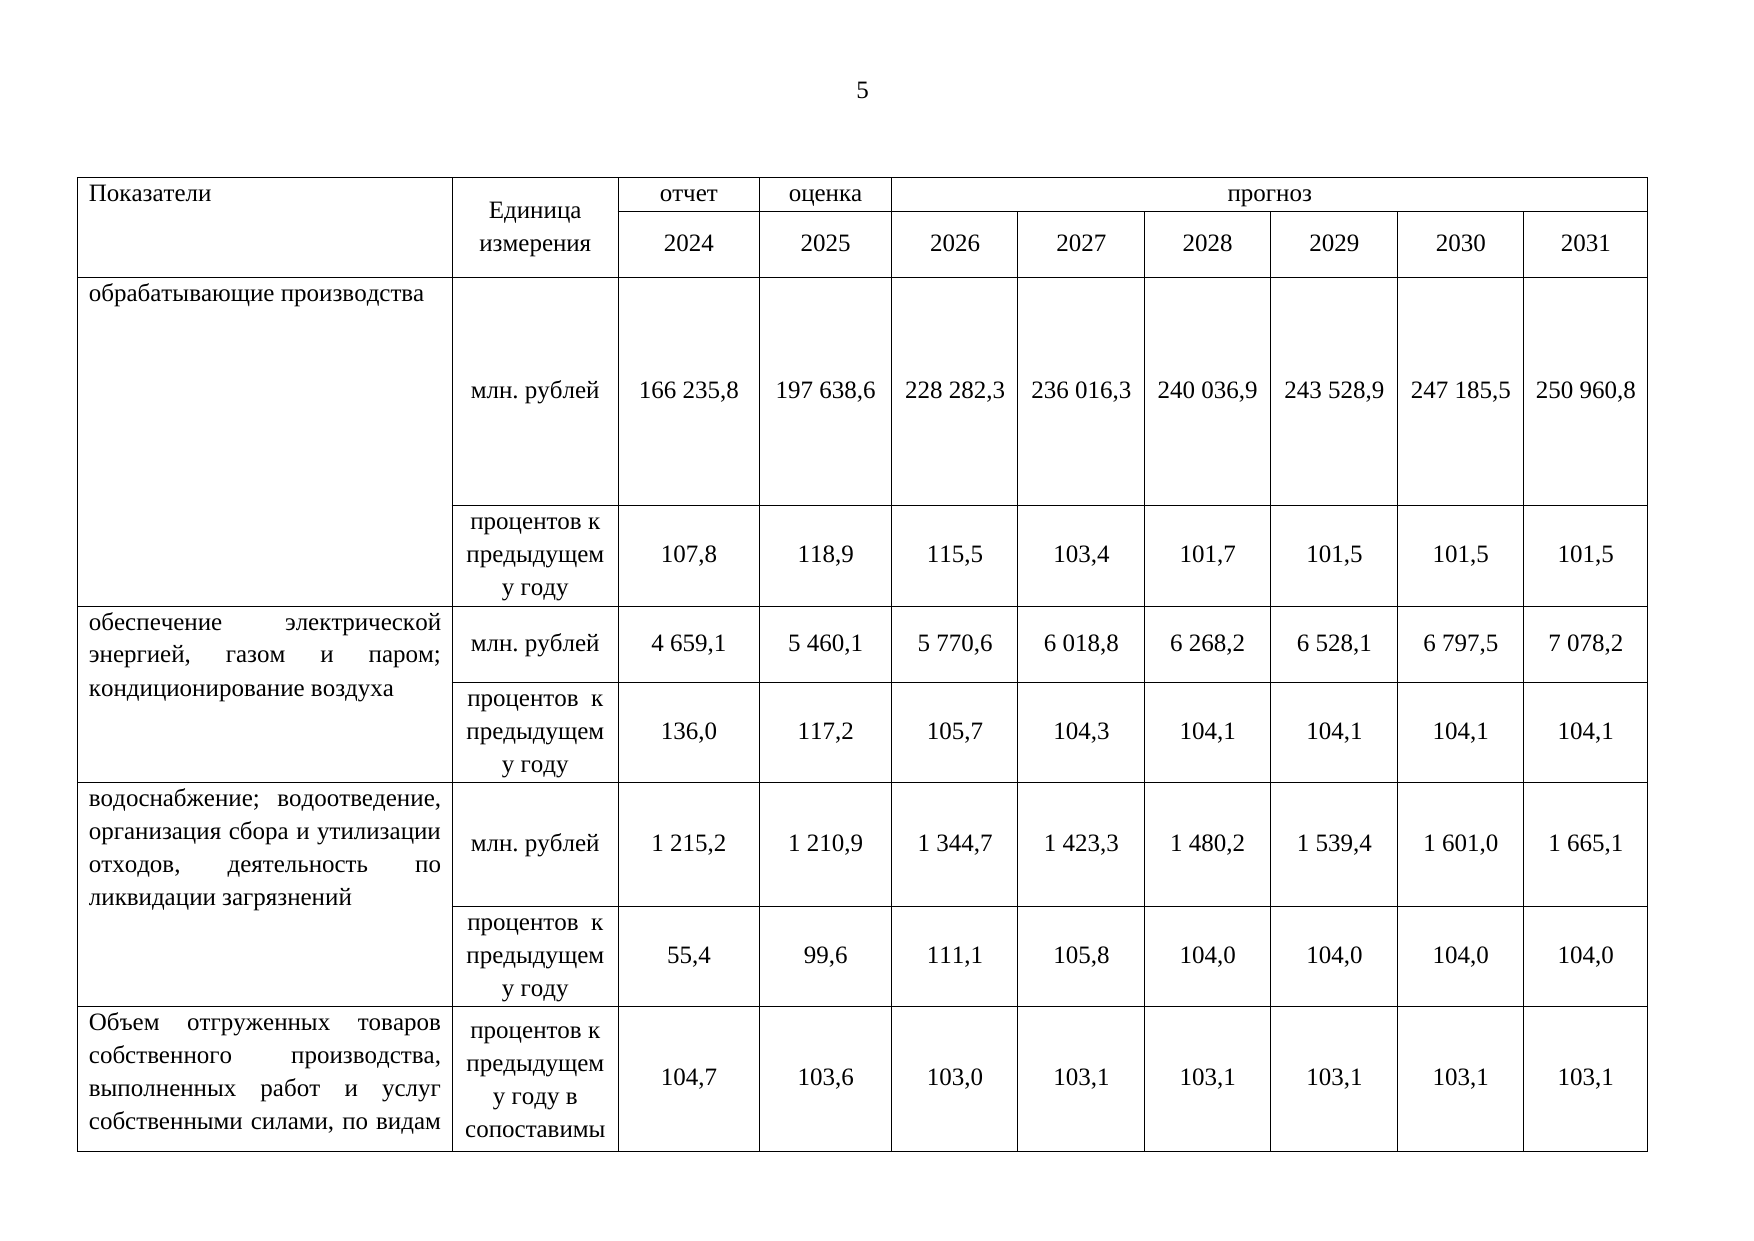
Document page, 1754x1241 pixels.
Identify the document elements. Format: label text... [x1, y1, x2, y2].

table_cell процентов к предыдущему году [453, 506, 618, 606]
table_cell 5 460,1 [760, 607, 891, 682]
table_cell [78, 1007, 452, 1151]
table_header Единица измерения [453, 178, 618, 277]
table_cell обеспечение электрической энергией, газом и паром; кондиционирование воздуха [78, 607, 452, 782]
table_cell обрабатывающие производства [78, 278, 452, 606]
table_cell 6 528,1 [1271, 607, 1397, 682]
table_cell 2029 [1271, 212, 1397, 277]
table_cell 104,0 [1398, 907, 1523, 1006]
table_cell 7 078,2 [1524, 607, 1647, 682]
table_cell 104,0 [1271, 907, 1397, 1006]
table_cell 2030 [1398, 212, 1523, 277]
table_cell 136,0 [619, 683, 759, 782]
table_cell 104,3 [1018, 683, 1144, 782]
table_cell 1 665,1 [1524, 783, 1647, 906]
table_cell млн. рублей [453, 607, 618, 682]
table_cell 4 659,1 [619, 607, 759, 682]
table_cell 107,8 [619, 506, 759, 606]
table_cell 103,1 [1271, 1007, 1397, 1151]
table_cell 105,8 [1018, 907, 1144, 1006]
table_cell 103,1 [1398, 1007, 1523, 1151]
table_cell 104,0 [1145, 907, 1270, 1006]
table_cell 111,1 [892, 907, 1017, 1006]
table_cell 101,5 [1271, 506, 1397, 606]
table_cell 104,0 [1524, 907, 1647, 1006]
table_cell 247 185,5 [1398, 278, 1523, 505]
table_cell 2025 [760, 212, 891, 277]
table_cell 1 539,4 [1271, 783, 1397, 906]
table_cell 103,1 [1145, 1007, 1270, 1151]
table_cell 2028 [1145, 212, 1270, 277]
table_cell 1 423,3 [1018, 783, 1144, 906]
table_cell 103,0 [892, 1007, 1017, 1151]
table_cell 55,4 [619, 907, 759, 1006]
table_cell водоснабжение; водоотведение, организация сбора и утилизации отходов, деятельность по ликвидации загрязнений [78, 783, 452, 1006]
table_cell 104,1 [1145, 683, 1270, 782]
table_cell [453, 1007, 618, 1151]
table_cell 104,1 [1398, 683, 1523, 782]
table_header оценка [760, 178, 891, 211]
table_cell 2027 [1018, 212, 1144, 277]
table_cell 1 480,2 [1145, 783, 1270, 906]
table_cell 2031 [1524, 212, 1647, 277]
table_cell 101,5 [1524, 506, 1647, 606]
table_cell 103,1 [1524, 1007, 1647, 1151]
table_cell 2024 [619, 212, 759, 277]
table_cell 105,7 [892, 683, 1017, 782]
table_cell млн. рублей [453, 278, 618, 505]
table_cell 99,6 [760, 907, 891, 1006]
table_cell 103,6 [760, 1007, 891, 1151]
table_cell 6 018,8 [1018, 607, 1144, 682]
table_cell 5 770,6 [892, 607, 1017, 682]
table_cell 166 235,8 [619, 278, 759, 505]
table_cell млн. рублей [453, 783, 618, 906]
table_cell 115,5 [892, 506, 1017, 606]
table_cell 250 960,8 [1524, 278, 1647, 505]
table_cell 6 268,2 [1145, 607, 1270, 682]
table_cell процентов к предыдущему году [453, 683, 618, 782]
table_cell процентов к предыдущему году [453, 907, 618, 1006]
table_cell 104,1 [1524, 683, 1647, 782]
table_header отчет [619, 178, 759, 211]
table_cell 117,2 [760, 683, 891, 782]
table_cell 104,1 [1271, 683, 1397, 782]
table_cell 240 036,9 [1145, 278, 1270, 505]
table_cell 1 210,9 [760, 783, 891, 906]
table_cell 101,5 [1398, 506, 1523, 606]
table_cell 243 528,9 [1271, 278, 1397, 505]
table_cell 103,1 [1018, 1007, 1144, 1151]
table_cell 118,9 [760, 506, 891, 606]
table_header прогноз [892, 178, 1647, 211]
table_cell 104,7 [619, 1007, 759, 1151]
table_cell 1 601,0 [1398, 783, 1523, 906]
table_cell 101,7 [1145, 506, 1270, 606]
table_cell 103,4 [1018, 506, 1144, 606]
table_cell 2026 [892, 212, 1017, 277]
table_cell 1 215,2 [619, 783, 759, 906]
table_cell 236 016,3 [1018, 278, 1144, 505]
table_cell 228 282,3 [892, 278, 1017, 505]
table_cell 6 797,5 [1398, 607, 1523, 682]
table_header Показатели [78, 178, 452, 277]
table_cell 197 638,6 [760, 278, 891, 505]
table_cell 1 344,7 [892, 783, 1017, 906]
